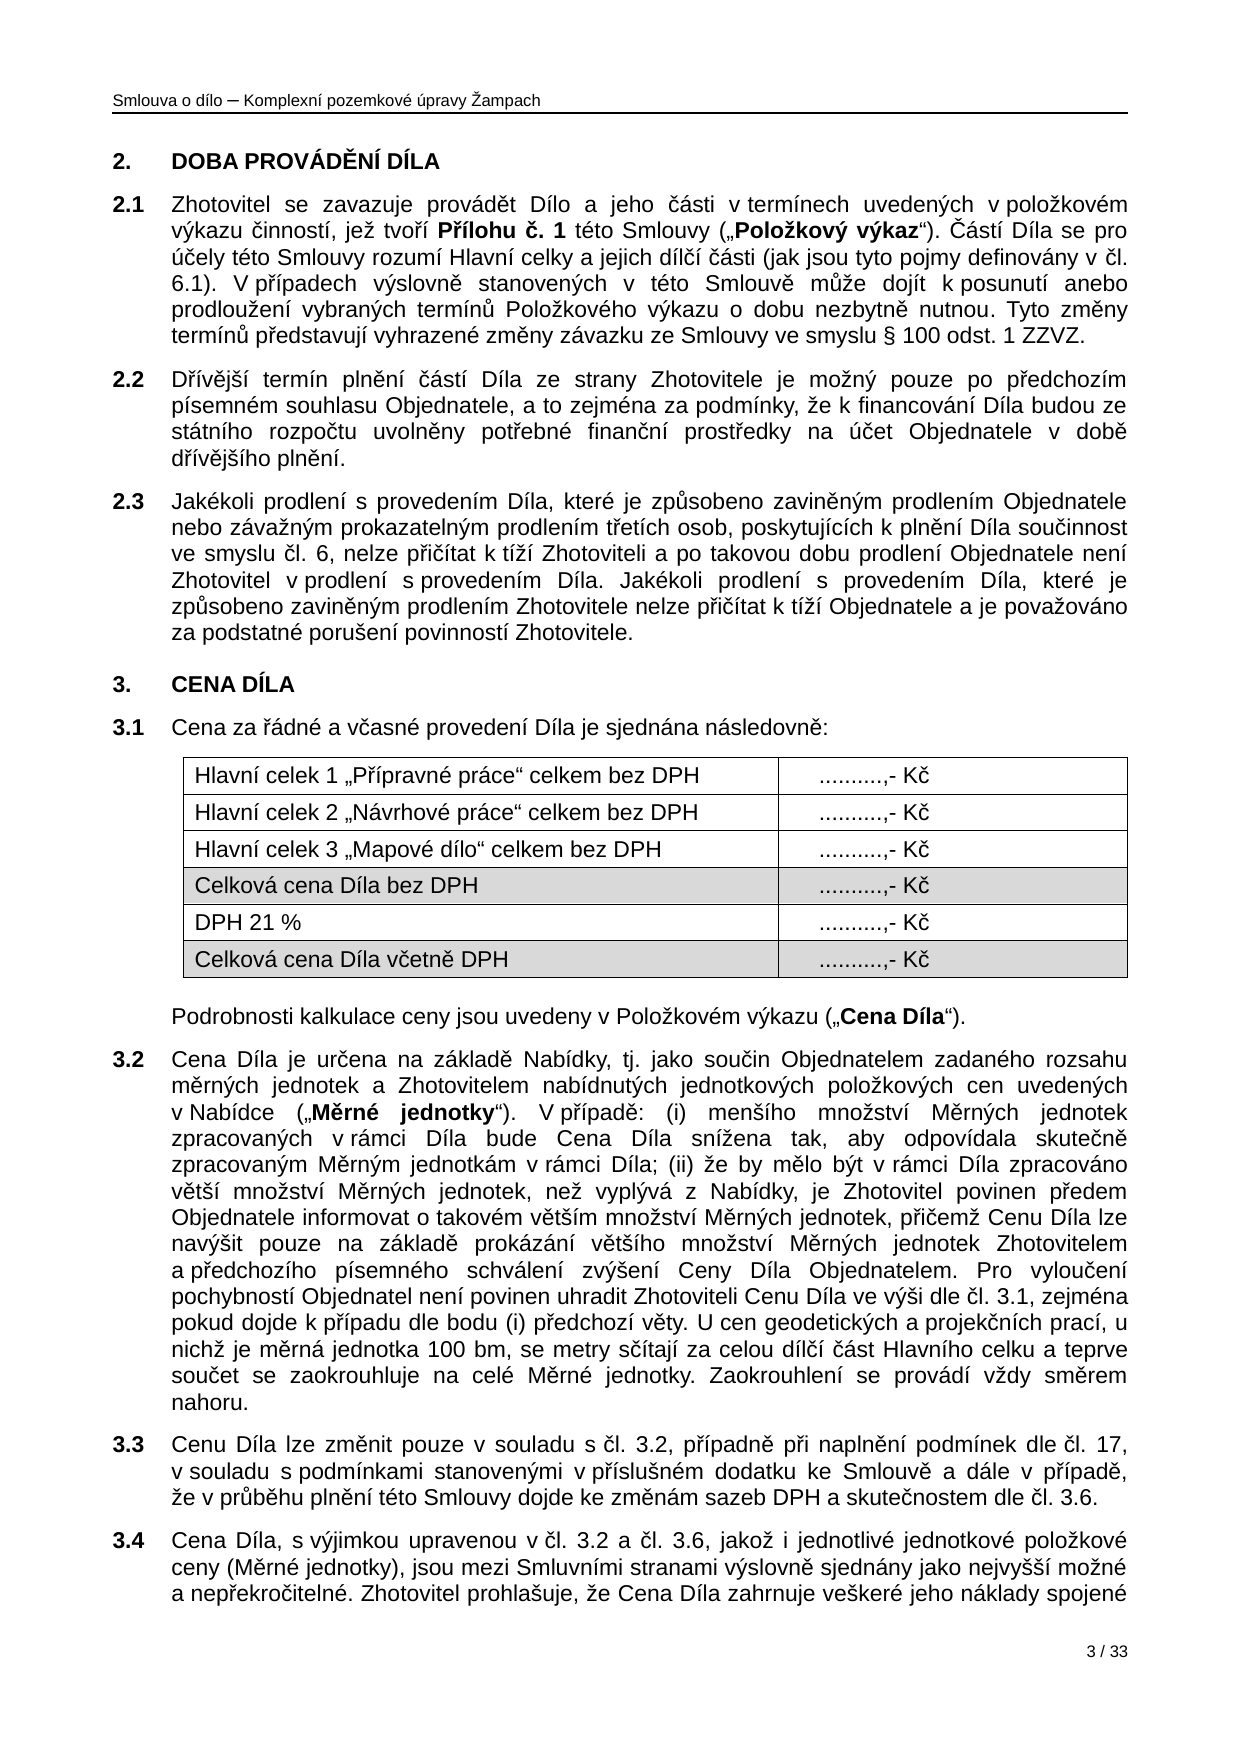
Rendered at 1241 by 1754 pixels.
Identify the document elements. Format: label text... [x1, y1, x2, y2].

text Zhotovitel se zavazuje provádět Dílo a jeho části v termínech uvedených v položkovém výkazu činností, jež tvoří Přílohu č. 1 této Smlouvy („Položkový výkaz“). Částí Díla se pro účely této Smlouvy rozumí Hlavní celky a jejich dílčí části (jak jsou tyto pojmy definovány v čl. 6.1). V případech výslovně stanovených v této Smlouvě může dojít k posunutí anebo prodloužení vybraných termínů Položkového výkazu o dobu nezbytně nutnou. Tyto změny termínů představují vyhrazené změny závazku ze Smlouvy ve smyslu § 100 odst. 1 ZZVZ. [112, 191, 1128, 349]
text Jakékoli prodlení s provedením Díla, které je způsobeno zaviněným prodlením Objednatele nebo závažným prokazatelným prodlením třetích osob, poskytujících k plnění Díla součinnost ve smyslu čl. 6, nelze přičítat k tíží Zhotoviteli a po takovou dobu prodlení Objednatele není Zhotovitel v prodlení s provedením Díla. Jakékoli prodlení s provedením Díla, které je způsobeno zaviněným prodlením Zhotovitele nelze přičítat k tíží Objednatele a je považováno za podstatné porušení povinností Zhotovitele. [112, 488, 1128, 646]
table_cell Celková cena Díla včetně DPH [184, 941, 778, 977]
table_cell ..........,- Kč [779, 905, 1127, 940]
table_cell ..........,- Kč [779, 868, 1127, 903]
table_header Hlavní celek 1 „Přípravné práce“ celkem bez DPH [184, 758, 778, 793]
table_cell ..........,- Kč [779, 831, 1127, 867]
text Dřívější termín plnění částí Díla ze strany Zhotovitele je možný pouze po předchozím písemném souhlasu Objednatele, a to zejména za podmínky, že k financování Díla budou ze státního rozpočtu uvolněny potřebné finanční prostředky na účet Objednatele v době dřívějšího plnění. [112, 366, 1128, 471]
table_header ..........,- Kč [779, 758, 1127, 793]
text Cenu Díla lze změnit pouze v souladu s čl. 3.2, případně při naplnění podmínek dle čl. 17, v souladu s podmínkami stanovenými v příslušném dodatku ke Smlouvě a dále v případě, že v průběhu plnění této Smlouvy dojde ke změnám sazeb DPH a skutečnostem dle čl. 3.6. [112, 1431, 1128, 1511]
table_cell DPH 21 % [184, 905, 778, 940]
text Cena Díla je určena na základě Nabídky, tj. jako součin Objednatelem zadaného rozsahu měrných jednotek a Zhotovitelem nabídnutých jednotkových položkových cen uvedených v Nabídce („Měrné jednotky“). V případě: (i) menšího množství Měrných jednotek zpracovaných v rámci Díla bude Cena Díla snížena tak, aby odpovídala skutečně zpracovaným Měrným jednotkám v rámci Díla; (ii) že by mělo být v rámci Díla zpracováno větší množství Měrných jednotek, než vyplývá z Nabídky, je Zhotovitel povinen předem Objednatele informovat o takovém větším množství Měrných jednotek, přičemž Cenu Díla lze navýšit pouze na základě prokázání většího množství Měrných jednotek Zhotovitelem a předchozího písemného schválení zvýšení Ceny Díla Objednatelem. Pro vyloučení pochybností Objednatel není povinen uhradit Zhotoviteli Cenu Díla ve výši dle čl. 3.1, zejména pokud dojde k případu dle bodu (i) předchozí věty. U cen geodetických a projekčních prací, u nichž je měrná jednotka 100 bm, se metry sčítají za celou dílčí část Hlavního celku a teprve součet se zaokrouhluje na celé Měrné jednotky. Zaokrouhlení se provádí vždy směrem nahoru. [112, 1046, 1128, 1415]
table_cell Hlavní celek 2 „Návrhové práce“ celkem bez DPH [184, 795, 778, 830]
text Cena za řádné a včasné provedení Díla je sjednána následovně: [112, 714, 1128, 740]
table_cell ..........,- Kč [779, 795, 1127, 830]
table_cell Celková cena Díla bez DPH [184, 868, 778, 903]
text Cena díla [112, 671, 1128, 697]
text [112, 1527, 1128, 1606]
table_cell ..........,- Kč [779, 941, 1127, 977]
table_cell Hlavní celek 3 „Mapové dílo“ celkem bez DPH [184, 831, 778, 867]
text Doba PROVÁDĚNÍ díla [112, 148, 1128, 174]
list Podrobnosti kalkulace ceny jsou uvedeny v Položkovém výkazu („Cena Díla“). [171, 1003, 1128, 1029]
